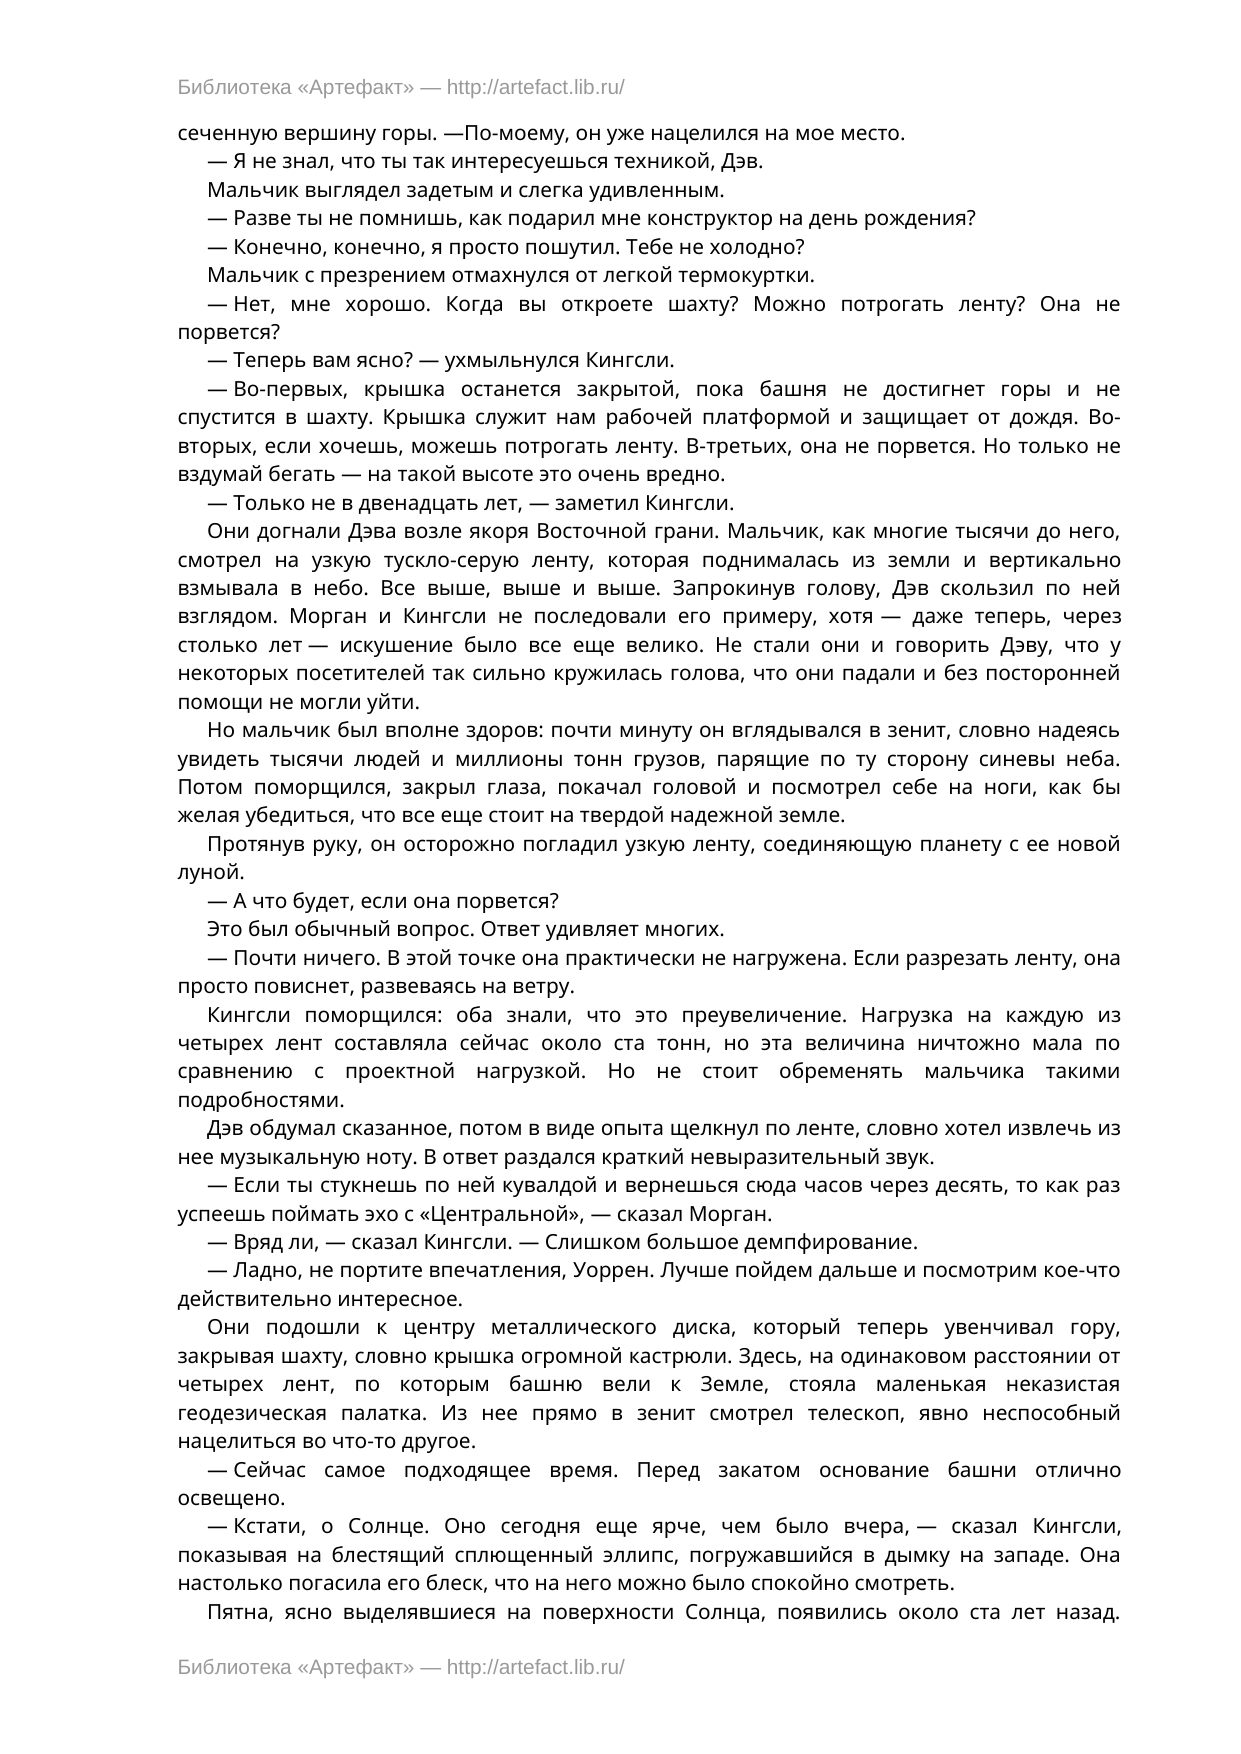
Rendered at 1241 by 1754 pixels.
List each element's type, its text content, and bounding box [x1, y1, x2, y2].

text Мальчик выглядел задетым и слегка удивленным. [177, 175, 1122, 203]
text Они подошли к центру металлического диска, который теперь увенчивал гору, закрывая шахту, словно крышка огромной кастрюли. Здесь, на одинаковом расстоянии от четырех лент, по которым башню вели к Земле, стояла маленькая неказистая геодезическая палатка. Из нее прямо в зенит смотрел телескоп, явно неспособный нацелиться во что-то другое. [177, 1312, 1122, 1455]
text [177, 1597, 1122, 1625]
text Это был обычный вопрос. Ответ удивляет многих. [177, 914, 1122, 943]
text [177, 118, 1122, 147]
text — Разве ты не помнишь, как подарил мне конструктор на день рождения? [177, 203, 1122, 232]
text Кингсли поморщился: оба знали, что это преувеличение. Нагрузка на каждую из четырех лент составляла сейчас около ста тонн, но эта величина ничтожно мала по сравнению с проектной нагрузкой. Но не стоит обременять мальчика такими подробностями. [177, 1000, 1122, 1113]
text Мальчик с презрением отмахнулся от легкой термокуртки. [177, 260, 1122, 289]
text — Кстати, о Солнце. Оно сегодня еще ярче, чем было вчера, — сказал Кингсли, показывая на блестящий сплющенный эллипс, погружавшийся в дымку на западе. Она настолько погасила его блеск, что на него можно было спокойно смотреть. [177, 1512, 1122, 1597]
text Они догнали Дэва возле якоря Восточной грани. Мальчик, как многие тысячи до него, смотрел на узкую тускло-серую ленту, которая поднималась из земли и вертикально взмывала в небо. Все выше, выше и выше. Запрокинув голову, Дэв скользил по ней взглядом. Морган и Кингсли не последовали его примеру, хотя — даже теперь, через столько лет — искушение было все еще велико. Не стали они и говорить Дэву, что у некоторых посетителей так сильно кружилась голова, что они падали и без посторонней помощи не могли уйти. [177, 516, 1122, 715]
text — Во-первых, крышка останется закрытой, пока башня не достигнет горы и не спустится в шахту. Крышка служит нам рабочей платформой и защищает от дождя. Во-вторых, если хочешь, можешь потрогать ленту. В-третьих, она не порвется. Но только не вздумай бегать — на такой высоте это очень вредно. [177, 374, 1122, 488]
text — Если ты стукнешь по ней кувалдой и вернешься сюда часов через десять, то как раз успеешь поймать эхо с «Центральной», — сказал Морган. [177, 1170, 1122, 1227]
text — А что будет, если она порвется? [177, 886, 1122, 914]
text — Вряд ли, — сказал Кингсли. — Слишком большое демпфирование. [177, 1227, 1122, 1256]
text Дэв обдумал сказанное, потом в виде опыта щелкнул по ленте, словно хотел извлечь из нее музыкальную ноту. В ответ раздался краткий невыразительный звук. [177, 1113, 1122, 1170]
text — Почти ничего. В этой точке она практически не нагружена. Если разрезать ленту, она просто повиснет, развеваясь на ветру. [177, 943, 1122, 1000]
text — Ладно, не портите впечатления, Уоррен. Лучше пойдем дальше и посмотрим кое-что действительно интересное. [177, 1256, 1122, 1312]
text — Конечно, конечно, я просто пошутил. Тебе не холодно? [177, 232, 1122, 260]
text Протянув руку, он осторожно погладил узкую ленту, соединяющую планету с ее новой луной. [177, 829, 1122, 886]
text — Только не в двенадцать лет, — заметил Кингсли. [177, 488, 1122, 516]
text Но мальчик был вполне здоров: почти минуту он вглядывался в зенит, словно надеясь увидеть тысячи людей и миллионы тонн грузов, парящие по ту сторону синевы неба. Потом поморщился, закрыл глаза, покачал головой и посмотрел себе на ноги, как бы желая убедиться, что все еще стоит на твердой надежной земле. [177, 715, 1122, 829]
text — Я не знал, что ты так интересуешься техникой, Дэв. [177, 147, 1122, 175]
text — Сейчас самое подходящее время. Перед закатом основание башни отлично освещено. [177, 1455, 1122, 1512]
text — Нет, мне хорошо. Когда вы откроете шахту? Можно потрогать ленту? Она не порвется? [177, 289, 1122, 346]
text — Теперь вам ясно? — ухмыльнулся Кингсли. [177, 346, 1122, 374]
